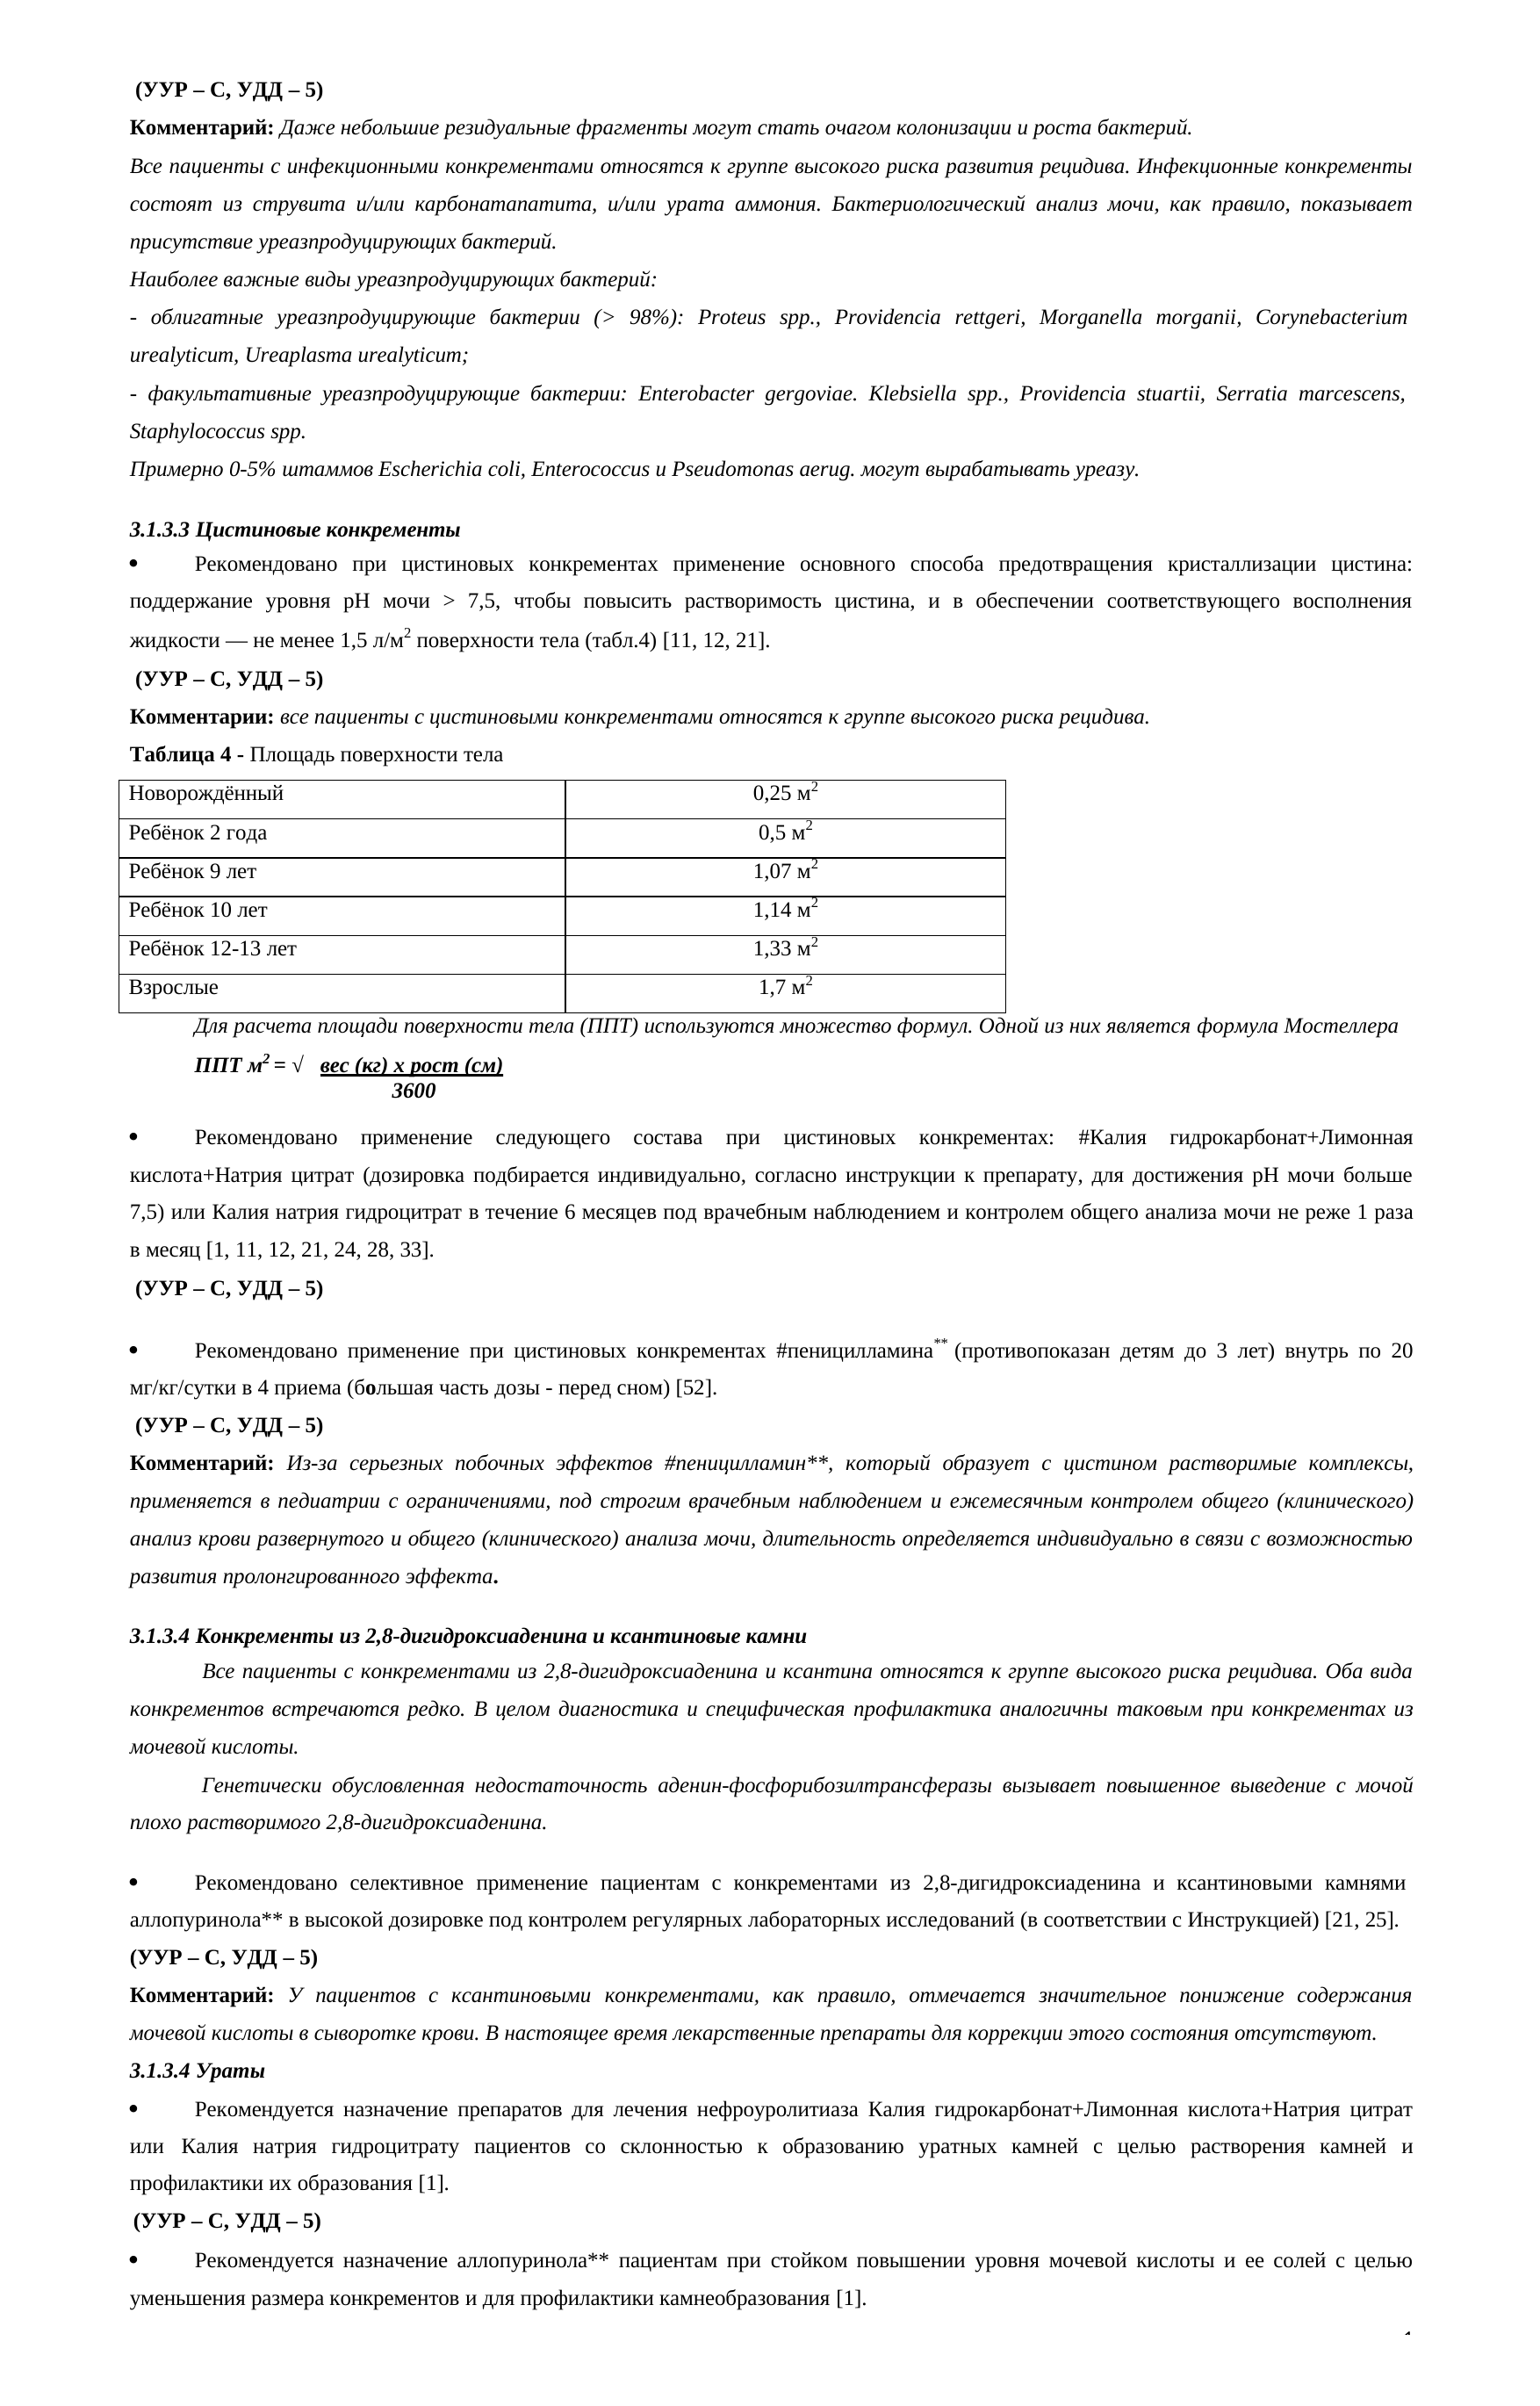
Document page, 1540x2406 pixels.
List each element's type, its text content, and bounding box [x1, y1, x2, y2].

subtitle (УУР – С, УДД – 5) [135, 1412, 1423, 1437]
subtitle (УУР – С, УДД – 5) [135, 666, 1423, 691]
subtitle (УУР – С, УДД – 5) [133, 2208, 1423, 2233]
text Комментарий: У пациентов с ксантиновыми конкрементами, как правило, отмечается значительное понижение содержания мочевой кислоты в сыворотке крови. В настоящее время лекарственные препараты для коррекции этого состояния отсутствуют. [130, 1982, 1413, 2045]
table_header Новорождённый [119, 781, 565, 818]
subtitle Ураты [130, 2057, 1423, 2083]
table_cell Ребёнок 10 лет [119, 897, 565, 934]
text Таблица 4 - Площадь поверхности тела [130, 741, 1423, 767]
subtitle (УУР – С, УДД – 5) [135, 1275, 1423, 1300]
list Рекомендовано применение следующего состава при цистиновых конкрементах: #Калия гидрокарбонат+Лимонная кислота+Натрия цитрат (дозировка подбирается индивидуально, согласно инструкции к препарату, для достижения рН мочи больше 7,5) или Калия натрия гидроцитрат в течение 6 месяцев под врачебным наблюдением и контролем общего анализа мочи не реже 1 раза в месяц [1, 11, 12, 21, 24, 28, 33]. [130, 1125, 1414, 1262]
list Рекомендовано применение при цистиновых конкрементах #пеницилламина** (противопоказан детям до 3 лет) внутрь по 20 мг/кг/сутки в 4 приема (большая часть дозы - перед сном) [52]. [130, 1335, 1414, 1399]
text 3600 [392, 1077, 1423, 1102]
list факультативные уреазпродуцирующие бактерии: Епtеrоbасter gergoviae. Кlеbsiella sрр., Рrоvidencia stuartii, Serratia marcescens, Staphуlососсus sрр. [130, 380, 1414, 443]
text Все пациенты с инфекционными конкрементами относятся к группе высокого риска развития рецидива. Инфекционные конкременты состоят из струвита и/или карбонатапатита, и/или урата аммония. Бактериологический анализ мочи, как правило, показывает присутствие уреазпродуцирующих бактерий. [130, 153, 1413, 254]
text Для расчета площади поверхности тела (ППТ) используются множество формул. Одной из них является формула Мостеллера [194, 1013, 1423, 1038]
table_header 0,25 м2 [566, 781, 1005, 818]
table_cell 1,7 м2 [566, 975, 1005, 1012]
text Примерно 0-5% штаммов Еscherichia сoli, Enterococcus и Рseudomonas aerug. могут вырабатывать уреазу. [130, 456, 1423, 481]
text Комментарий: Из-за серьезных побочных эффектов #пеницилламин**, который образует с цистином растворимые комплексы, применяется в педиатрии с ограничениями, под строгим врачебным наблюдением и ежемесячным контролем общего (клинического) анализ крови развернутого и общего (клинического) анализа мочи, длительность определяется индивидуально в связи с возможностью развития пролонгированного эффекта. [130, 1450, 1414, 1588]
subtitle Цистиновые конкременты [130, 516, 1423, 541]
table_cell Ребёнок 12-13 лет [119, 936, 565, 974]
table_cell Ребёнок 2 года [119, 819, 565, 857]
table_cell 0,5 м2 [566, 819, 1005, 857]
list Рекомендовано селективное применение пациентам с конкрементами из 2,8-дигидроксиаденина и ксантиновыми камнями аллопуринола** в высокой дозировке под контролем регулярных лабораторных исследований (в соответствии с Инструкцией) [21, 25]. (УУР – С, УДД – 5) [130, 1869, 1414, 1969]
text Комментарии: все пациенты с цистиновыми конкрементами относятся к группе высокого риска рецидива. [130, 703, 1423, 729]
list Рекомендуется назначение препаратов для лечения нефроуролитиаза Калия гидрокарбонат+Лимонная кислота+Натрия цитрат или Калия натрия гидроцитрату пациентов со склонностью к образованию уратных камней с целью растворения камней и профилактики их образования [1]. [130, 2096, 1414, 2195]
list Рекомендуется назначение аллопуринола** пациентам при стойком повышении уровня мочевой кислоты и ее солей с целью уменьшения размера конкрементов и для профилактики камнеобразования [1]. [130, 2236, 1414, 2310]
text Наиболее важные виды уреазпродуцирующих бактерий: [130, 266, 1423, 292]
text Комментарий: Даже небольшие резидуальные фрагменты могут стать очагом колонизации и роста бактерий. [130, 114, 1423, 140]
subtitle ППТ м2 = √ вес (кг) х рост (см) [194, 1050, 1423, 1077]
table_cell 1,07 м2 [566, 859, 1005, 896]
subtitle Конкременты из 2,8-дигидроксиаденина и ксантиновые камни [130, 1623, 1423, 1648]
table_cell 1,14 м2 [566, 897, 1005, 934]
text Все пациенты с конкрементами из 2,8-дигидроксиаденина и ксантина относятся к группе высокого риска рецидива. Оба вида конкрементов встречаются редко. В целом диагностика и специфическая профилактика аналогичны таковым при конкрементах из мочевой кислоты. [130, 1658, 1414, 1759]
text Генетически обусловленная недостаточность аденин-фосфорибозилтрансферазы вызывает повышенное выведение с мочой плохо растворимого 2,8-дигидроксиаденина. [130, 1772, 1413, 1834]
table_cell 1,33 м2 [566, 936, 1005, 974]
subtitle (УУР – С, УДД – 5) [135, 76, 1423, 102]
table_cell Ребёнок 9 лет [119, 859, 565, 896]
table_cell Взрослые [119, 975, 565, 1012]
list Рекомендовано при цистиновых конкрементах применение основного способа предотвращения кристаллизации цистина: поддержание уровня рН мочи > 7,5, чтобы повысить растворимость цистина, и в обеспечении соответствующего восполнения жидкости — не менее 1,5 л/м2 поверхности тела (табл.4) [11, 12, 21]. [130, 551, 1413, 652]
list облигатные уреазпродуцирующие бактерии (> 98%): Рrоteus sрр., Рrоvidencia rеttgeri, Моrganella morganii, Соrупеbасterium urealyticum, Ureaplasma urealyticum; [130, 304, 1414, 367]
